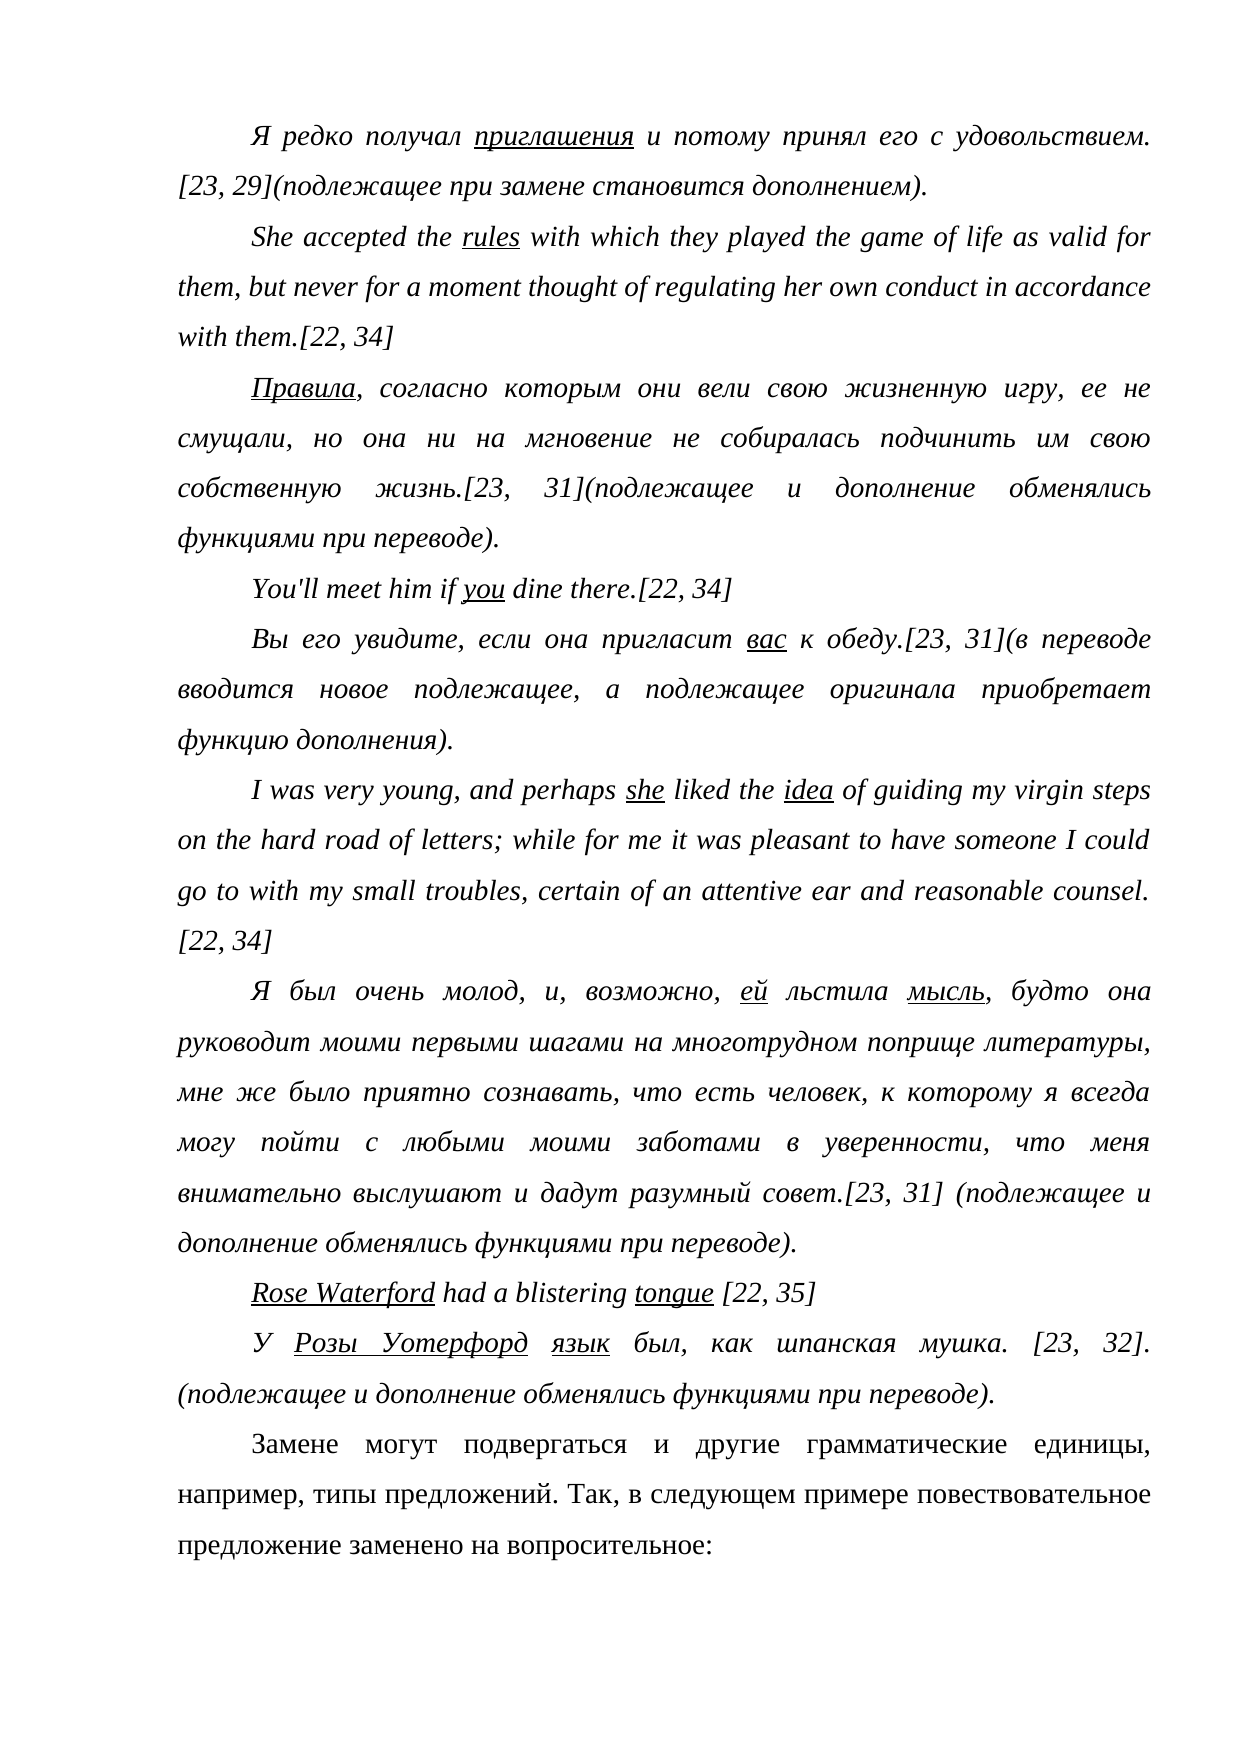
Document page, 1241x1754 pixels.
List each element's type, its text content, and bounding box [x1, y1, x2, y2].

text Вы его увидите, если она пригласит вас к обеду.[23, 31](в переводе вводится новое подлежащее, а подлежащее оригинала приобретает функцию дополнения). [177, 621, 1152, 755]
text Rose Waterford had a blistering tongue [22, 35] [177, 1275, 1152, 1309]
text I was very young, and perhaps she liked the idea of guiding my virgin steps on the hard road of letters; while for me it was pleasant to have someone I could go to with my small troubles, certain of an attentive ear and reasonable counsel.[22, 34] [177, 772, 1152, 957]
text Правила, согласно которым они вели свою жизненную игру, ее не смущали, но она ни на мгновение не собиралась подчинить им свою собственную жизнь.[23, 31](подлежащее и дополнение обменялись функциями при переводе). [177, 370, 1152, 554]
text She accepted the rules with which they played the game of life as valid for them, but never for a moment thought of regulating her own conduct in accordance with them.[22, 34] [177, 219, 1152, 353]
text Я редко получал приглашения и потому принял его с удовольствием.[23, 29](подлежащее при замене становится дополнением). [177, 118, 1152, 202]
text У Розы Уотерфорд язык был, как шпанская мушка. [23, 32].(подлежащее и дополнение обменялись функциями при переводе). [177, 1326, 1152, 1409]
text Замене могут подвергаться и другие грамматические единицы, например, типы предложений. Так, в следующем примере повествовательное предложение заменено на вопросительное: [177, 1426, 1152, 1560]
text You'll meet him if you dine there.[22, 34] [177, 571, 1152, 604]
text Я был очень молод, и, возможно, ей льстила мысль, будто она руководит моими первыми шагами на многотрудном поприще литературы, мне же было приятно сознавать, что есть человек, к которому я всегда могу пойти с любыми моими заботами в уверенности, что меня внимательно выслушают и дадут разумный совет.[23, 31] (подлежащее и дополнение обменялись функциями при переводе). [177, 973, 1152, 1258]
